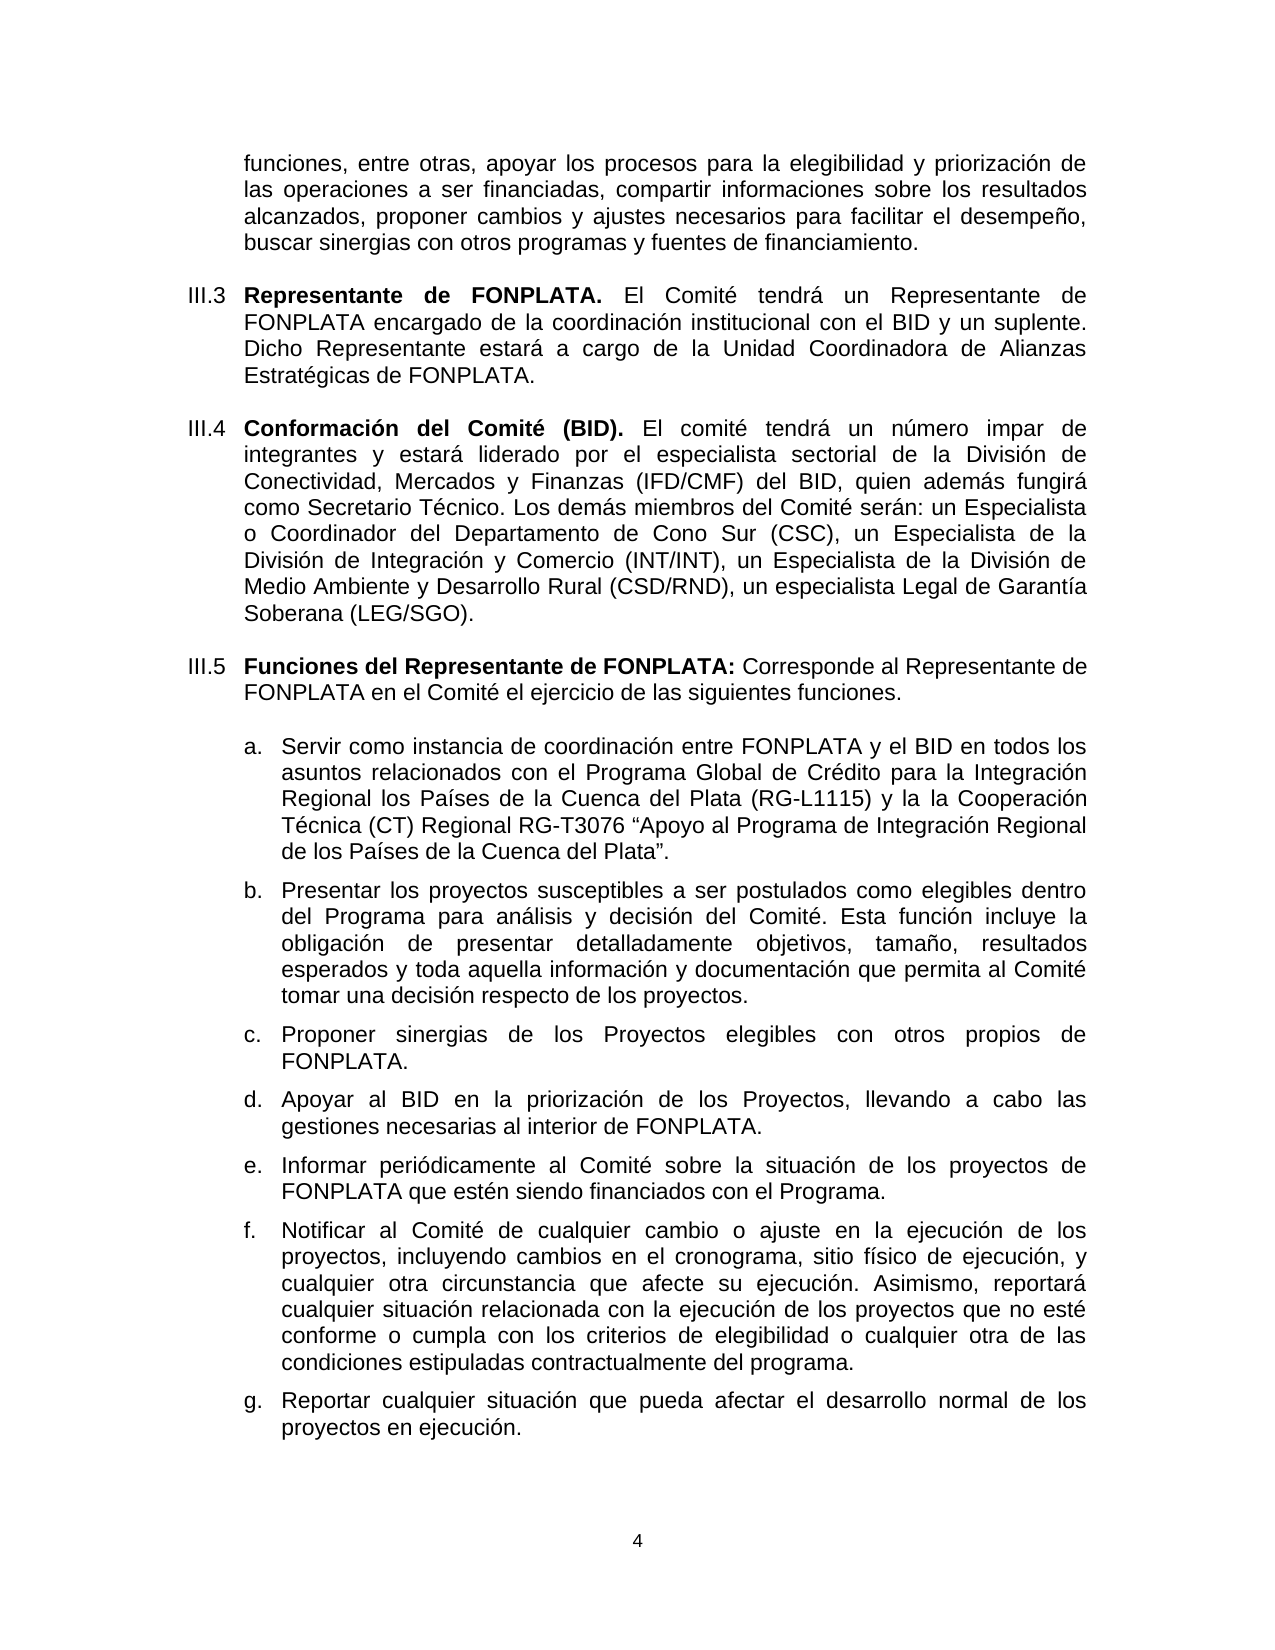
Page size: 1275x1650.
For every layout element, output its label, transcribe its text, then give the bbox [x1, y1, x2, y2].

text Apoyar al BID en la priorización de los Proyectos, llevando a cabo las gestiones necesarias al interior de FONPLATA. [244, 1086, 1087, 1139]
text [187, 150, 1087, 255]
text Presentar los proyectos susceptibles a ser postulados como elegibles dentro del Programa para análisis y decisión del Comité. Esta función incluye la obligación de presentar detalladamente objetivos, tamaño, resultados esperados y toda aquella información y documentación que permita al Comité tomar una decisión respecto de los proyectos. [244, 877, 1087, 1009]
text Representante de FONPLATA. El Comité tendrá un Representante de FONPLATA encargado de la coordinación institucional con el BID y un suplente. Dicho Representante estará a cargo de la Unidad Coordinadora de Alianzas Estratégicas de FONPLATA. [187, 282, 1087, 388]
text Servir como instancia de coordinación entre FONPLATA y el BID en todos los asuntos relacionados con el Programa Global de Crédito para la Integración Regional los Países de la Cuenca del Plata (RG-L1115) y la la Cooperación Técnica (CT) Regional RG-T3076 “Apoyo al Programa de Integración Regional de los Países de la Cuenca del Plata”. [244, 733, 1087, 864]
text Conformación del Comité (BID). El comité tendrá un número impar de integrantes y estará liderado por el especialista sectorial de la División de Conectividad, Mercados y Finanzas (IFD/CMF) del BID, quien además fungirá como Secretario Técnico. Los demás miembros del Comité serán: un Especialista o Coordinador del Departamento de Cono Sur (CSC), un Especialista de la División de Integración y Comercio (INT/INT), un Especialista de la División de Medio Ambiente y Desarrollo Rural (CSD/RND), un especialista Legal de Garantía Soberana (LEG/SGO). [187, 415, 1087, 626]
text Informar periódicamente al Comité sobre la situación de los proyectos de FONPLATA que estén siendo financiados con el Programa. [244, 1152, 1087, 1204]
text Proponer sinergias de los Proyectos elegibles con otros propios de FONPLATA. [244, 1021, 1087, 1074]
text Reportar cualquier situación que pueda afectar el desarrollo normal de los proyectos en ejecución. [244, 1387, 1087, 1440]
text Notificar al Comité de cualquier cambio o ajuste en la ejecución de los proyectos, incluyendo cambios en el cronograma, sitio físico de ejecución, y cualquier otra circunstancia que afecte su ejecución. Asimismo, reportará cualquier situación relacionada con la ejecución de los proyectos que no esté conforme o cumpla con los criterios de elegibilidad o cualquier otra de las condiciones estipuladas contractualmente del programa. [244, 1217, 1087, 1375]
text Funciones del Representante de FONPLATA: Corresponde al Representante de FONPLATA en el Comité el ejercicio de las siguientes funciones. [187, 653, 1087, 706]
